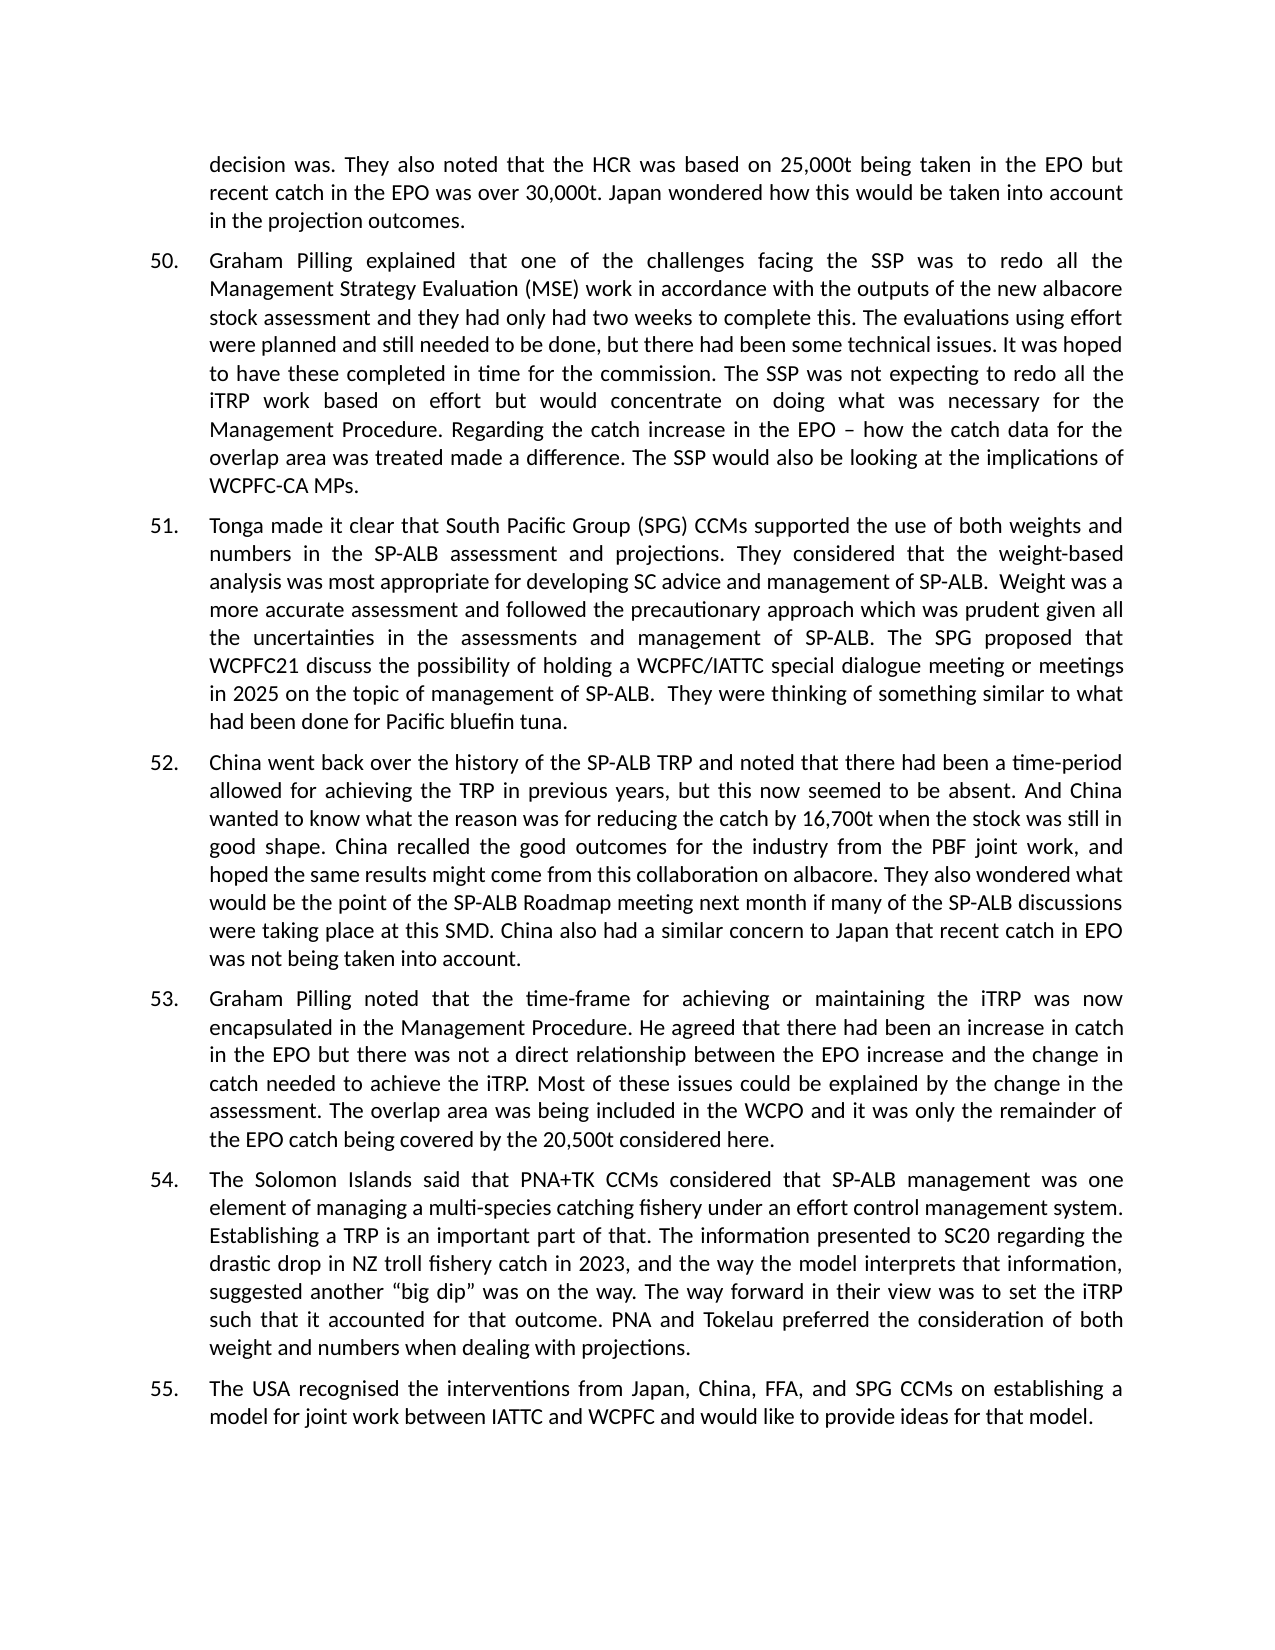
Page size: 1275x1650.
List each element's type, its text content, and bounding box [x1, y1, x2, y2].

text Graham Pilling noted that the time-frame for achieving or maintaining the iTRP was now encapsulated in the Management Procedure. He agreed that there had been an increase in catch in the EPO but there was not a direct relationship between the EPO increase and the change in catch needed to achieve the iTRP. Most of these issues could be explained by the change in the assessment. The overlap area was being included in the WCPO and it was only the remainder of the EPO catch being covered by the 20,500t considered here. [150, 984, 1125, 1153]
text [150, 150, 1125, 234]
text The Solomon Islands said that PNA+TK CCMs considered that SP-ALB management was one element of managing a multi-species catching fishery under an effort control management system. Establishing a TRP is an important part of that. The information presented to SC20 regarding the drastic drop in NZ troll fishery catch in 2023, and the way the model interprets that information, suggested another “big dip” was on the way. The way forward in their view was to set the iTRP such that it accounted for that outcome. PNA and Tokelau preferred the consideration of both weight and numbers when dealing with projections. [150, 1165, 1125, 1361]
text Tonga made it clear that South Pacific Group (SPG) CCMs supported the use of both weights and numbers in the SP-ALB assessment and projections. They considered that the weight-based analysis was most appropriate for developing SC advice and management of SP-ALB. Weight was a more accurate assessment and followed the precautionary approach which was prudent given all the uncertainties in the assessments and management of SP-ALB. The SPG proposed that WCPFC21 discuss the possibility of holding a WCPFC/IATTC special dialogue meeting or meetings in 2025 on the topic of management of SP-ALB. They were thinking of something similar to what had been done for Pacific bluefin tuna. [150, 511, 1125, 735]
text China went back over the history of the SP-ALB TRP and noted that there had been a time-period allowed for achieving the TRP in previous years, but this now seemed to be absent. And China wanted to know what the reason was for reducing the catch by 16,700t when the stock was still in good shape. China recalled the good outcomes for the industry from the PBF joint work, and hoped the same results might come from this collaboration on albacore. They also wondered what would be the point of the SP-ALB Roadmap meeting next month if many of the SP-ALB discussions were taking place at this SMD. China also had a similar concern to Japan that recent catch in EPO was not being taken into account. [150, 748, 1125, 972]
text Graham Pilling explained that one of the challenges facing the SSP was to redo all the Management Strategy Evaluation (MSE) work in accordance with the outputs of the new albacore stock assessment and they had only had two weeks to complete this. The evaluations using effort were planned and still needed to be done, but there had been some technical issues. It was hoped to have these completed in time for the commission. The SSP was not expecting to redo all the iTRP work based on effort but would concentrate on doing what was necessary for the Management Procedure. Regarding the catch increase in the EPO – how the catch data for the overlap area was treated made a difference. The SSP would also be looking at the implications of WCPFC-CA MPs. [150, 247, 1125, 499]
text The USA recognised the interventions from Japan, China, FFA, and SPG CCMs on establishing a model for joint work between IATTC and WCPFC and would like to provide ideas for that model. [150, 1374, 1125, 1430]
